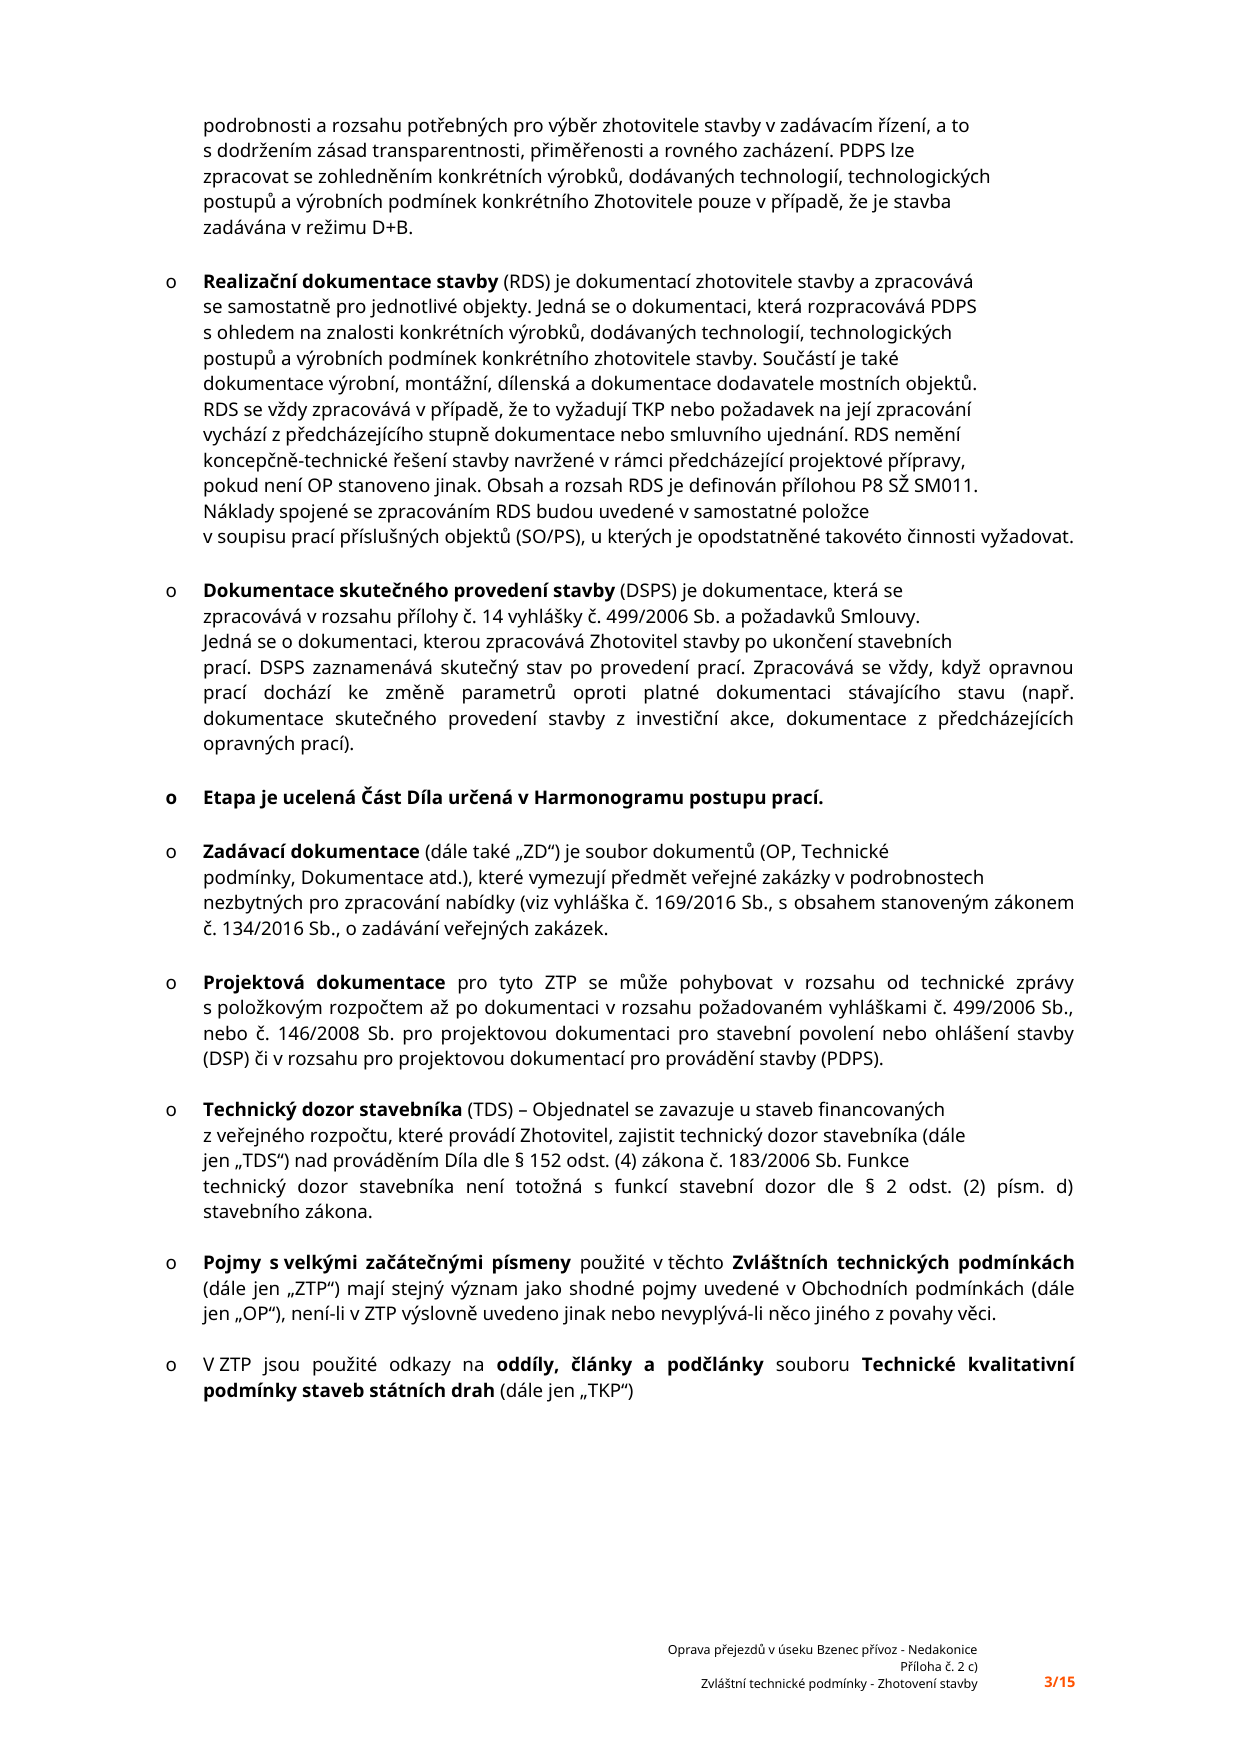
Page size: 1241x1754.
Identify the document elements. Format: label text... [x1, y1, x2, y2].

text s ohledem na znalosti konkrétních výrobků, dodávaných technologií, technologických [203, 319, 1075, 345]
text v soupisu prací příslušných objektů (SO/PS), u kterých je opodstatněné takovéto činnosti vyžadovat. [203, 523, 1075, 549]
text se samostatně pro jednotlivé objekty. Jedná se o dokumentaci, která rozpracovává PDPS [165, 294, 1075, 319]
text nezbytných pro zpracování nabídky (viz vyhláška č. 169/2016 Sb., s obsahem stanoveným zákonem č. 134/2016 Sb., o zadávání veřejných zakázek. [203, 889, 1075, 941]
text zpracovává v rozsahu přílohy č. 14 vyhlášky č. 499/2006 Sb. a požadavků Smlouvy. [203, 603, 1075, 628]
text jen „TDS“) nad prováděním Díla dle § 152 odst. (4) zákona č. 183/2006 Sb. Funkce [203, 1148, 1075, 1173]
list Realizační dokumentace stavby (RDS) je dokumentací zhotovitele stavby a zpracovává [165, 268, 1075, 294]
text zpracovat se zohledněním konkrétních výrobků, dodávaných technologií, technologických [165, 163, 1075, 189]
text Náklady spojené se zpracováním RDS budou uvedené v samostatné položce [203, 498, 1075, 523]
text Jedná se o dokumentaci, kterou zpracovává Zhotovitel stavby po ukončení stavebních [203, 628, 1075, 654]
text dokumentace výrobní, montážní, dílenská a dokumentace dodavatele mostních objektů. [203, 370, 1075, 396]
text postupů a výrobních podmínek konkrétního Zhotovitele pouze v případě, že je stavba [165, 189, 1075, 214]
text podrobnosti a rozsahu potřebných pro výběr zhotovitele stavby v zadávacím řízení, a to [165, 112, 1075, 138]
list Etapa je ucelená Část Díla určená v Harmonogramu postupu prací. [165, 784, 1075, 810]
list Projektová dokumentace pro tyto ZTP se může pohybovat v rozsahu od technické zprávy s položkovým rozpočtem až po dokumentaci v rozsahu požadovaném vyhláškami č. 499/2006 Sb., nebo č. 146/2008 Sb. pro projektovou dokumentaci pro stavební povolení nebo ohlášení stavby (DSP) či v rozsahu pro projektovou dokumentací pro provádění stavby (PDPS). [165, 969, 1075, 1071]
text s dodržením zásad transparentnosti, přiměřenosti a rovného zacházení. PDPS lze [165, 138, 1075, 163]
text koncepčně-technické řešení stavby navržené v rámci předcházející projektové přípravy, [203, 447, 1075, 472]
list Dokumentace skutečného provedení stavby (DSPS) je dokumentace, která se [165, 577, 1075, 603]
list V ZTP jsou použité odkazy na oddíly, články a podčlánky souboru Technické kvalitativní podmínky staveb státních drah (dále jen „TKP“) [165, 1352, 1075, 1403]
text pokud není OP stanoveno jinak. Obsah a rozsah RDS je definován přílohou P8 SŽ SM011. [203, 472, 1075, 498]
text podmínky, Dokumentace atd.), které vymezují předmět veřejné zakázky v podrobnostech [203, 864, 1075, 889]
list Pojmy s velkými začátečnými písmeny použité v těchto Zvláštních technických podmínkách (dále jen „ZTP“) mají stejný význam jako shodné pojmy uvedené v Obchodních podmínkách (dále jen „OP“), není-li v ZTP výslovně uvedeno jinak nebo nevyplývá-li něco jiného z povahy věci. [165, 1250, 1075, 1326]
text RDS se vždy zpracovává v případě, že to vyžadují TKP nebo požadavek na její zpracování [203, 396, 1075, 421]
list Technický dozor stavebníka (TDS) – Objednatel se zavazuje u staveb financovaných [165, 1097, 1075, 1122]
text z veřejného rozpočtu, které provádí Zhotovitel, zajistit technický dozor stavebníka (dále [203, 1122, 1075, 1148]
text zadávána v režimu D+B. [165, 214, 1075, 240]
text postupů a výrobních podmínek konkrétního zhotovitele stavby. Součástí je také [203, 345, 1075, 370]
text prací. DSPS zaznamenává skutečný stav po provedení prací. Zpracovává se vždy, když opravnou prací dochází ke změně parametrů oproti platné dokumentaci stávajícího stavu (např. dokumentace skutečného provedení stavby z investiční akce, dokumentace z předcházejících opravných prací). [203, 654, 1075, 756]
text technický dozor stavebníka není totožná s funkcí stavební dozor dle § 2 odst. (2) písm. d) stavebního zákona. [203, 1173, 1075, 1224]
list Zadávací dokumentace (dále také „ZD“) je soubor dokumentů (OP, Technické [165, 838, 1075, 864]
text vychází z předcházejícího stupně dokumentace nebo smluvního ujednání. RDS nemění [203, 421, 1075, 447]
